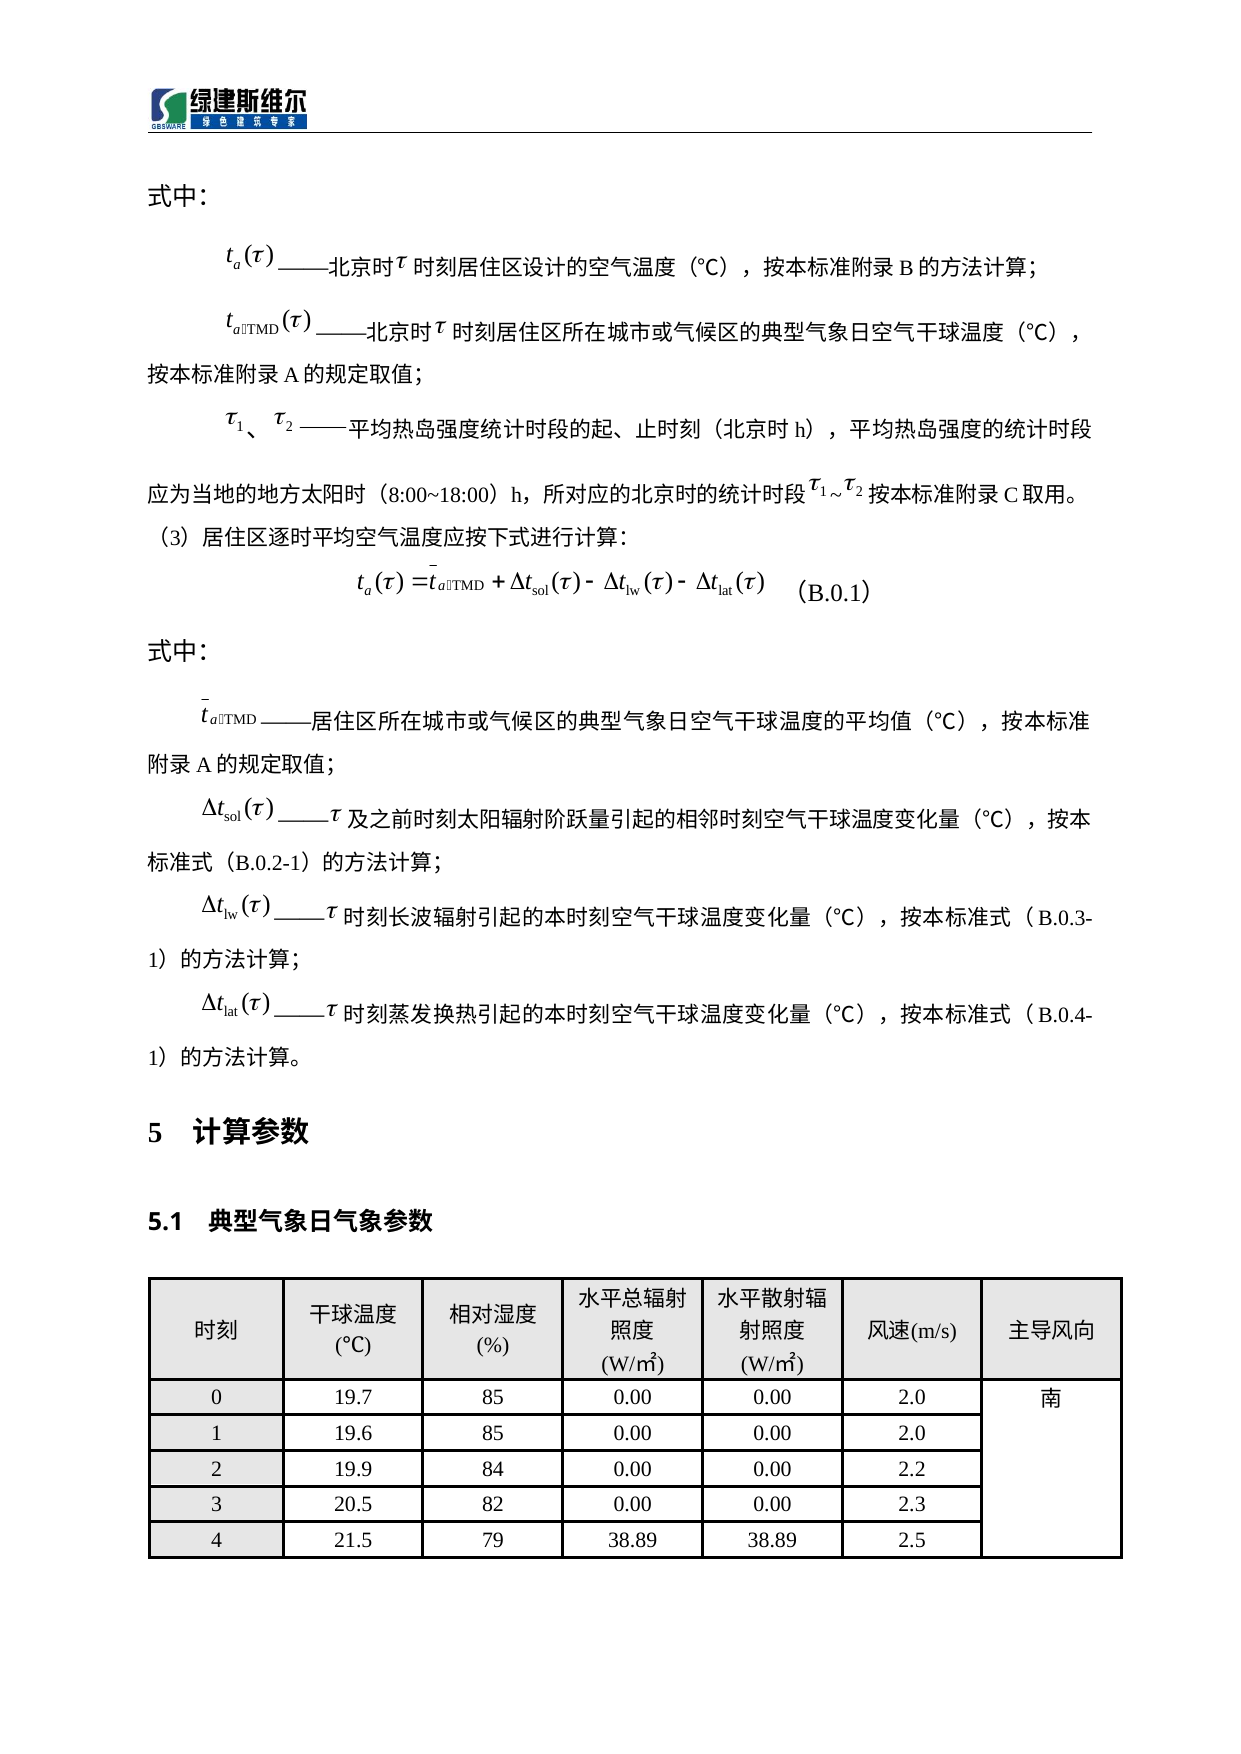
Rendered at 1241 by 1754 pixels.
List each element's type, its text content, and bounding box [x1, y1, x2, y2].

table_cell 38.89 [704, 1523, 841, 1556]
table_cell 0.00 [564, 1416, 701, 1449]
table_cell 0.00 [704, 1452, 841, 1484]
table_header 时刻 [151, 1280, 282, 1378]
text ——居住区所在城市或气候区的典型气象日空气干球温度的平均值（℃），按本标准附录A的规定取值； [148, 682, 1092, 779]
text 、——平均热岛强度统计时段的起、止时刻（北京时h），平均热岛强度的统计时段应为当地的地方太阳时（8:00~18:00）h，所对应的北京时的统计时段~按本标准附录C取用。 [148, 389, 1092, 519]
table_cell 2.3 [844, 1488, 980, 1520]
table_cell 0.00 [564, 1452, 701, 1484]
subtitle 计算参数 [148, 1097, 1092, 1162]
table_cell 2 [151, 1452, 282, 1484]
table_cell 4 [151, 1523, 282, 1556]
text ——时刻长波辐射引起的本时刻空气干球温度变化量（℃），按本标准式（B.0.3-1）的方法计算； [148, 877, 1092, 974]
table_cell 2.5 [844, 1523, 980, 1556]
table_cell 1 [151, 1416, 282, 1449]
table_cell 2.0 [844, 1381, 980, 1413]
text （3）居住区逐时平均空气温度应按下式进行计算： [148, 519, 1092, 552]
table_header 干球温度 (℃) [285, 1280, 421, 1378]
text ——北京时时刻居住区设计的空气温度（℃），按本标准附录B的方法计算； [148, 227, 1092, 292]
table_cell 2.2 [844, 1452, 980, 1484]
table_cell 0.00 [704, 1416, 841, 1449]
table_cell 0 [151, 1381, 282, 1413]
table_header 水平总辐射照度 (W/㎡) [564, 1280, 701, 1378]
table_cell 0.00 [704, 1381, 841, 1413]
text ——北京时时刻居住区所在城市或气候区的典型气象日空气干球温度（℃），按本标准附录A的规定取值； [148, 292, 1092, 389]
table_cell 85 [424, 1381, 561, 1413]
table_cell 0.00 [704, 1488, 841, 1520]
table_cell 82 [424, 1488, 561, 1520]
table_cell 19.6 [285, 1416, 421, 1449]
subtitle 典型气象日气象参数 [148, 1187, 1092, 1252]
table_header 主导风向 [983, 1280, 1120, 1378]
table_cell 2.0 [844, 1416, 980, 1449]
table_cell 79 [424, 1523, 561, 1556]
table_cell 19.7 [285, 1381, 421, 1413]
table_cell 南 [983, 1381, 1120, 1556]
text 式中： [148, 162, 1092, 227]
table_header 相对湿度(%) [424, 1280, 561, 1378]
table_cell 20.5 [285, 1488, 421, 1520]
picture [147, 88, 308, 130]
text （B.0.1） [148, 552, 1092, 617]
table_cell 0.00 [564, 1488, 701, 1520]
table_header 水平散射辐射照度 (W/㎡) [704, 1280, 841, 1378]
table_header 风速(m/s) [844, 1280, 980, 1378]
text ——及之前时刻太阳辐射阶跃量引起的相邻时刻空气干球温度变化量（℃），按本标准式（B.0.2-1）的方法计算； [148, 779, 1092, 877]
table_cell 0.00 [564, 1381, 701, 1413]
table_cell 3 [151, 1488, 282, 1520]
text ——时刻蒸发换热引起的本时刻空气干球温度变化量（℃），按本标准式（B.0.4-1）的方法计算。 [148, 974, 1092, 1072]
table_cell 84 [424, 1452, 561, 1484]
table_cell 38.89 [564, 1523, 701, 1556]
table_cell 85 [424, 1416, 561, 1449]
text 式中： [148, 617, 1092, 682]
table_cell 21.5 [285, 1523, 421, 1556]
table_cell 19.9 [285, 1452, 421, 1484]
